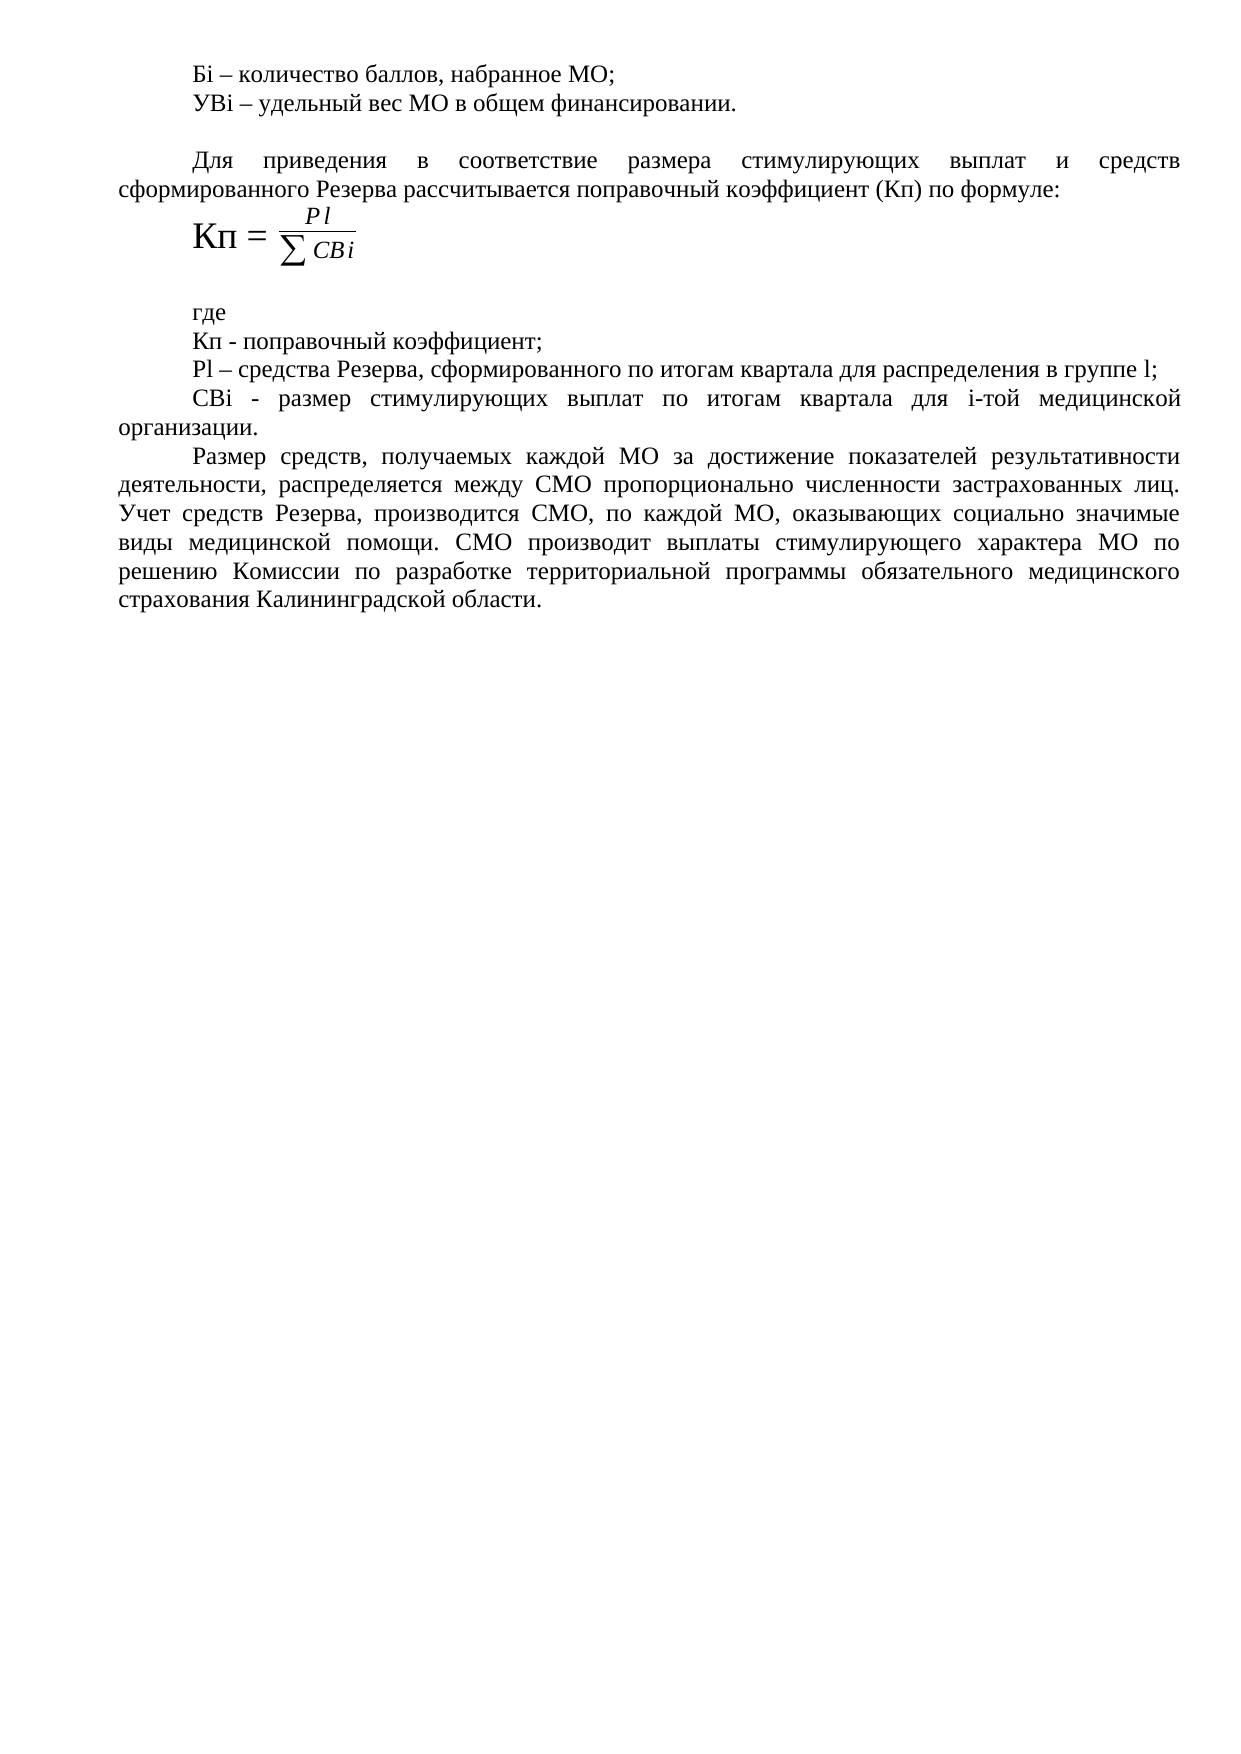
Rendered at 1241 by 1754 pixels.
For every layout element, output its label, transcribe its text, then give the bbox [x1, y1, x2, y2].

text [118, 88, 1181, 117]
text Кп = [118, 203, 1181, 268]
text СВi - размер стимулирующих выплат по итогам квартала для i-той медицинской организации. [118, 383, 1181, 441]
text Бi – количество баллов, набранное МО; [118, 59, 1181, 88]
text Кп - поправочный коэффициент; [118, 326, 1181, 354]
text Для приведения в соответствие размера стимулирующих выплат и средств сформированного Резерва рассчитывается поправочный коэффициент (Кп) по формуле: [118, 145, 1181, 203]
text Рl – средства Резерва, сформированного по итогам квартала для распределения в группе l; [118, 354, 1181, 383]
text где [118, 297, 1181, 326]
text Размер средств, получаемых каждой МО за достижение показателей результативности деятельности, распределяется между СМО пропорционально численности застрахованных лиц. Учет средств Резерва, производится СМО, по каждой МО, оказывающих социально значимые виды медицинской помощи. СМО производит выплаты стимулирующего характера МО по решению Комиссии по разработке территориальной программы обязательного медицинского страхования Калининградской области. [118, 441, 1181, 613]
